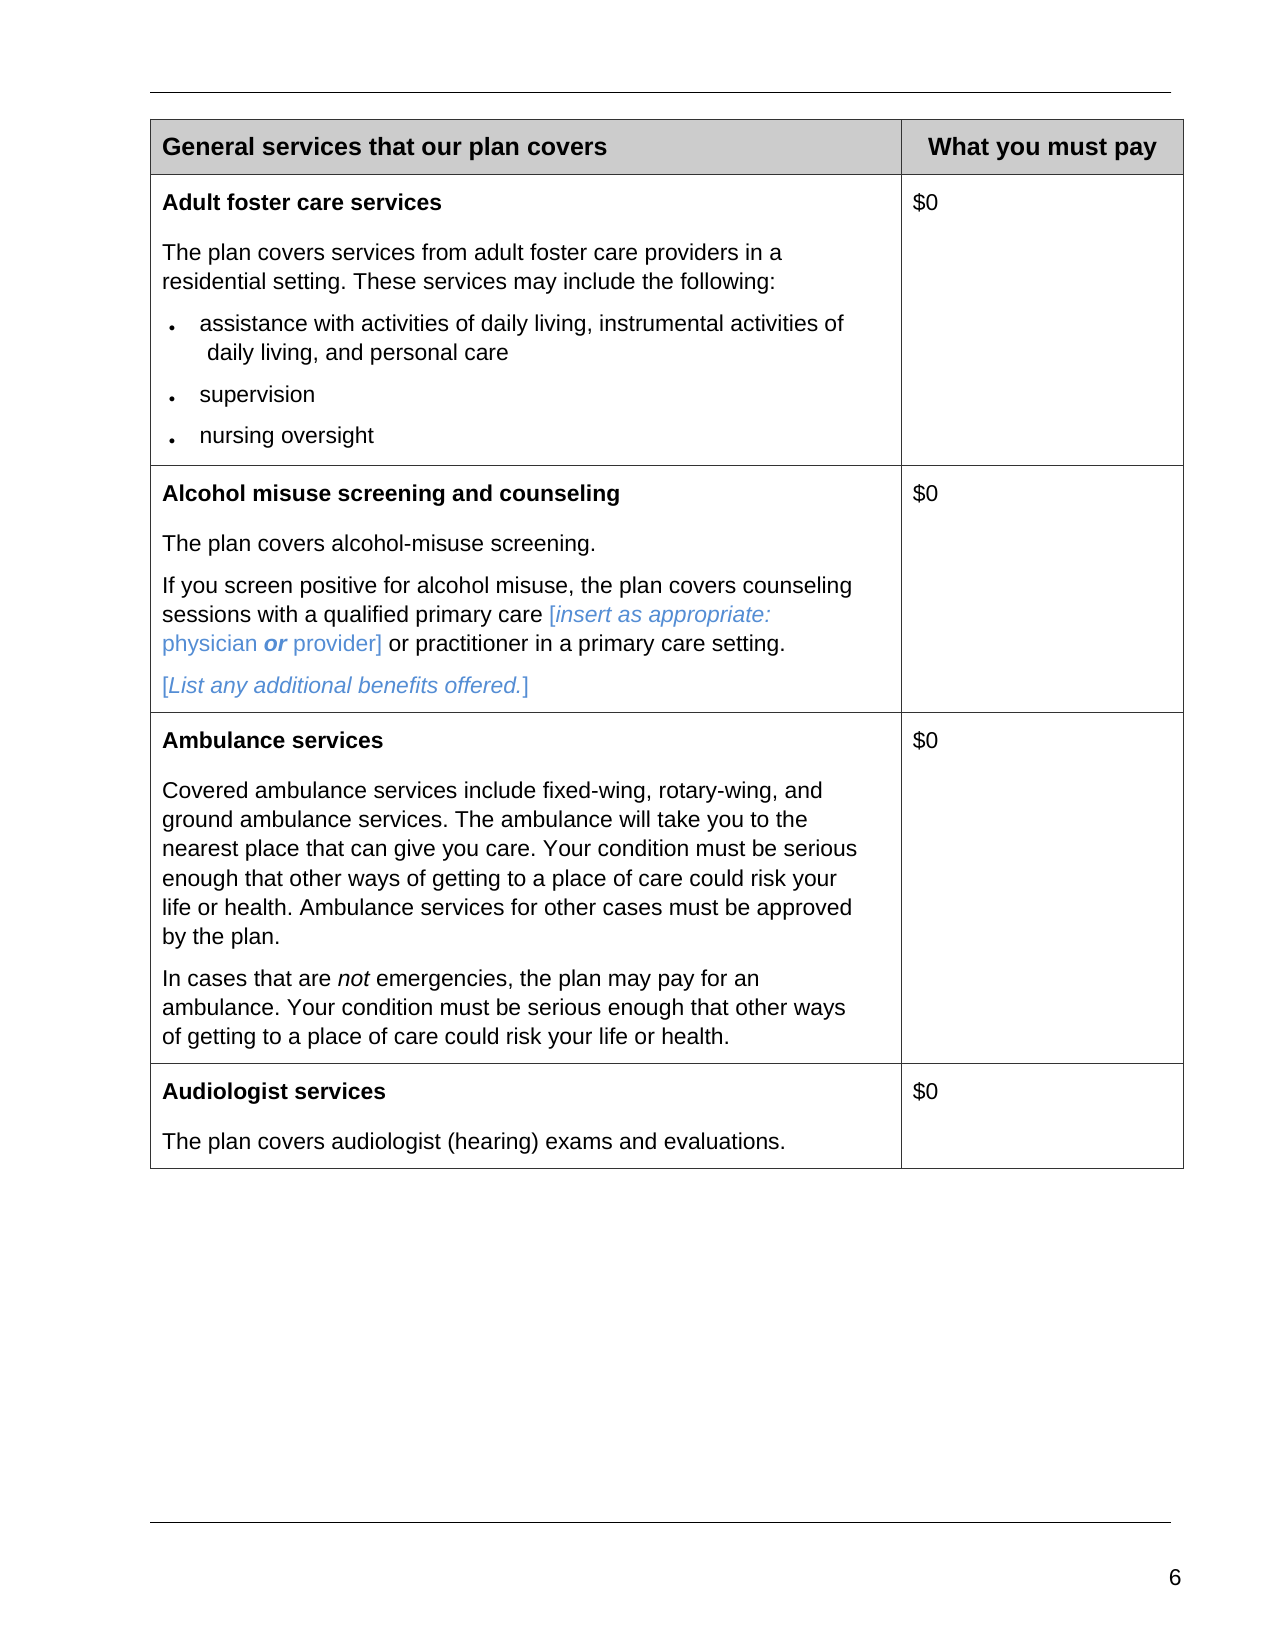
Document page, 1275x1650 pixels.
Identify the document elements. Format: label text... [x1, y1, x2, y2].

table_cell Alcohol misuse screening and counseling The plan covers alcohol-misuse screening. If you screen positive for alcohol misuse, the plan covers counseling sessions with a qualified primary care [insert as appropriate: physician or provider] or practitioner in a primary care setting. [List any additional benefits offered.] [151, 466, 901, 712]
table_cell $0 [902, 466, 1183, 712]
table_cell $0 [902, 175, 1183, 465]
table_cell $0 [902, 1064, 1183, 1168]
table_cell Audiologist services The plan covers audiologist (hearing) exams and evaluations. [151, 1064, 901, 1168]
table_cell $0 [902, 713, 1183, 1063]
table_header What you must pay [902, 120, 1183, 174]
table_header General services that our plan covers [151, 120, 901, 174]
table_cell Adult foster care services The plan covers services from adult foster care providers in a residential setting. These services may include the following: assistance with activities of daily living, instrumental activities of daily living, and personal care supervision nursing oversight [151, 175, 901, 465]
table_cell Ambulance services Covered ambulance services include fixed-wing, rotary-wing, and ground ambulance services. The ambulance will take you to the nearest place that can give you care. Your condition must be serious enough that other ways of getting to a place of care could risk your life or health. Ambulance services for other cases must be approved by the plan. In cases that are not emergencies, the plan may pay for an ambulance. Your condition must be serious enough that other ways of getting to a place of care could risk your life or health. [151, 713, 901, 1063]
